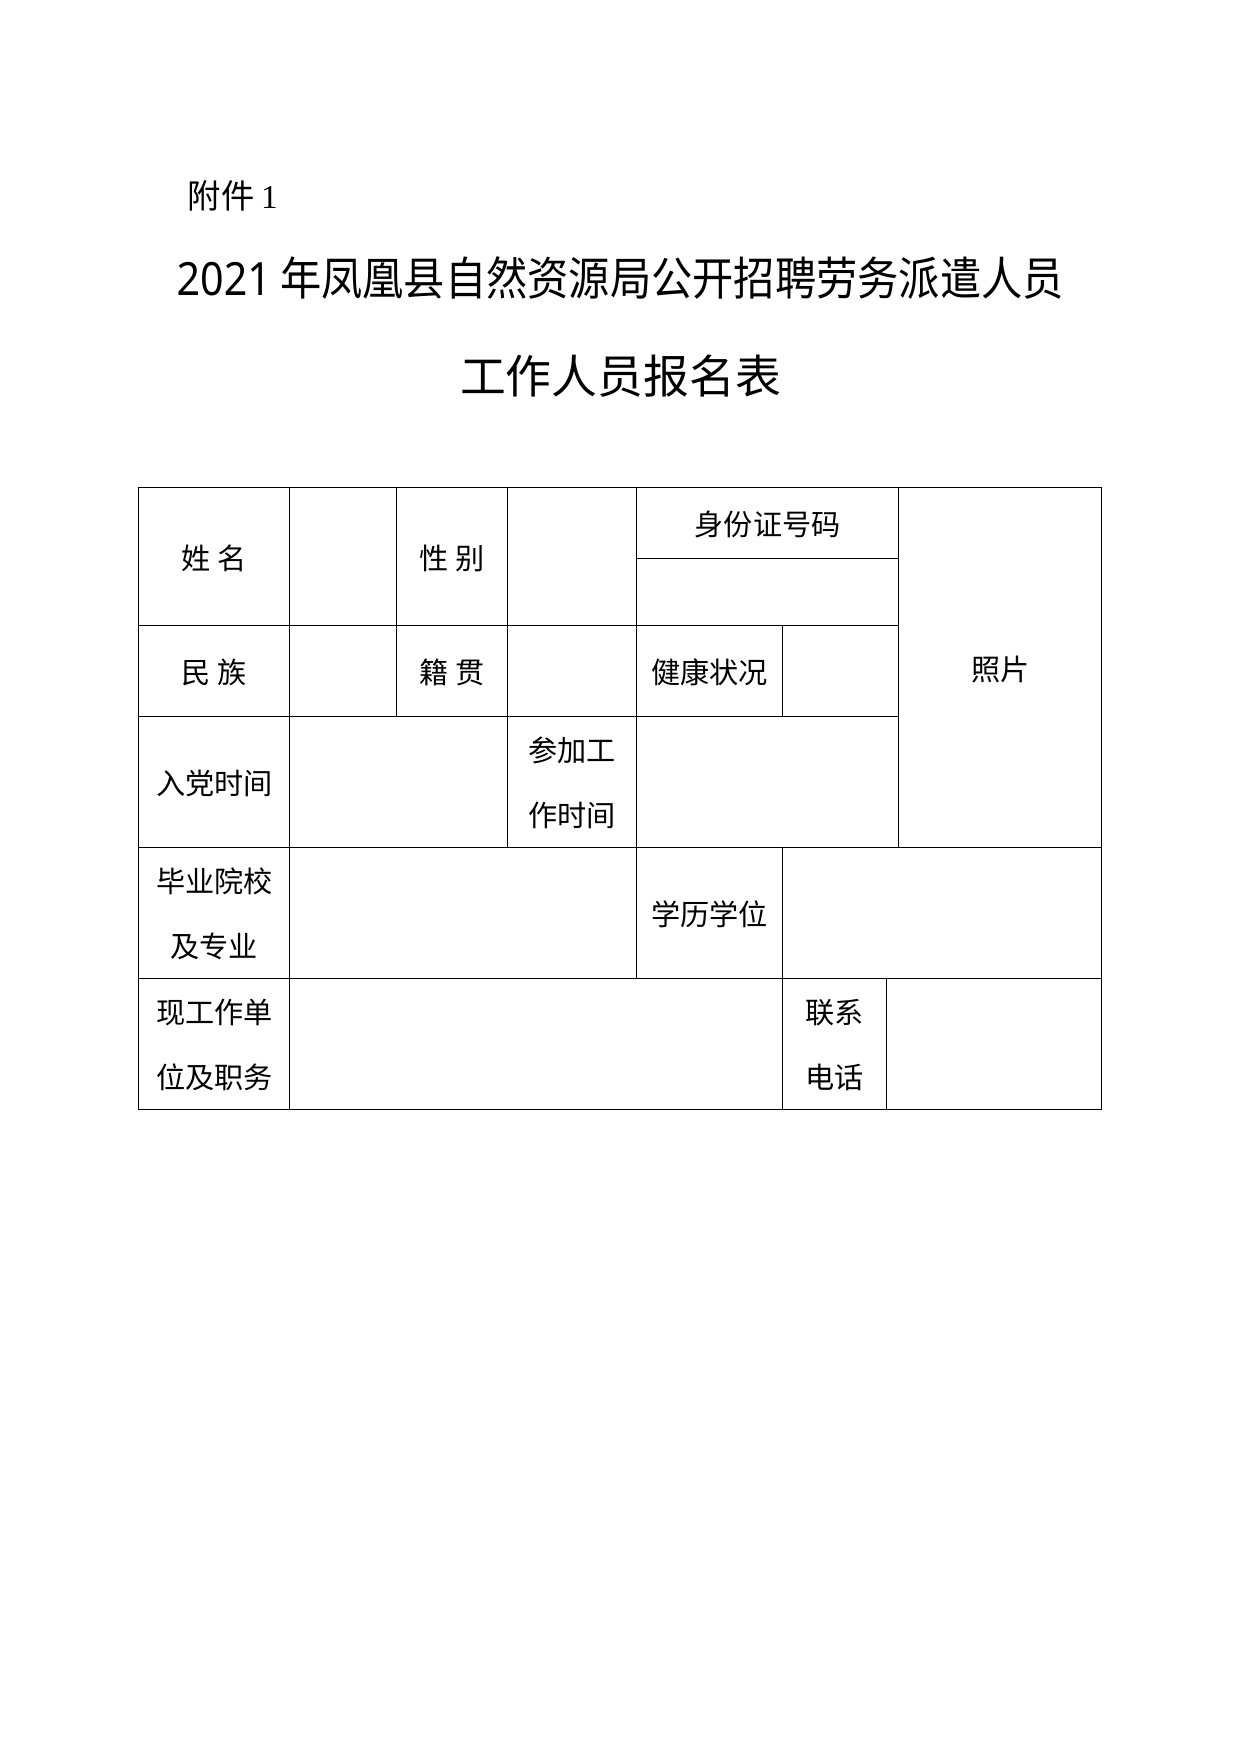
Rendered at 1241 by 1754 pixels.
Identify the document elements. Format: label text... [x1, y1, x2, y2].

table_cell [290, 626, 396, 716]
table_cell [637, 717, 898, 847]
table_cell 性 别 [397, 488, 507, 625]
table_cell 现工作单位及职务 [139, 979, 289, 1109]
table_header 2021年凤凰县自然资源局公开招聘劳务派遣人员 工作人员报名表 [139, 227, 1101, 487]
table_cell 健康状况 [637, 626, 782, 716]
table_cell [290, 717, 507, 847]
table_cell 身份证号码 [637, 488, 898, 557]
table_cell [783, 848, 1101, 978]
text 附件1 [187, 162, 1053, 227]
table_cell [887, 979, 1101, 1109]
table_cell [508, 488, 636, 625]
table_cell 参加工作时间 [508, 717, 636, 847]
table_cell [783, 626, 898, 716]
table_cell 民 族 [139, 626, 289, 716]
table_cell [508, 626, 636, 716]
table_cell 入党时间 [139, 717, 289, 847]
table_cell 联系电话 [783, 979, 886, 1109]
table_cell [290, 488, 396, 625]
table_cell [637, 559, 898, 625]
table_cell 姓 名 [139, 488, 289, 625]
table_cell [290, 848, 636, 978]
table_cell 学历学位 [637, 848, 782, 978]
table_cell [290, 979, 782, 1109]
table_cell 照片 [899, 488, 1101, 847]
table_cell 毕业院校及专业 [139, 848, 289, 978]
table_cell 籍 贯 [397, 626, 507, 716]
